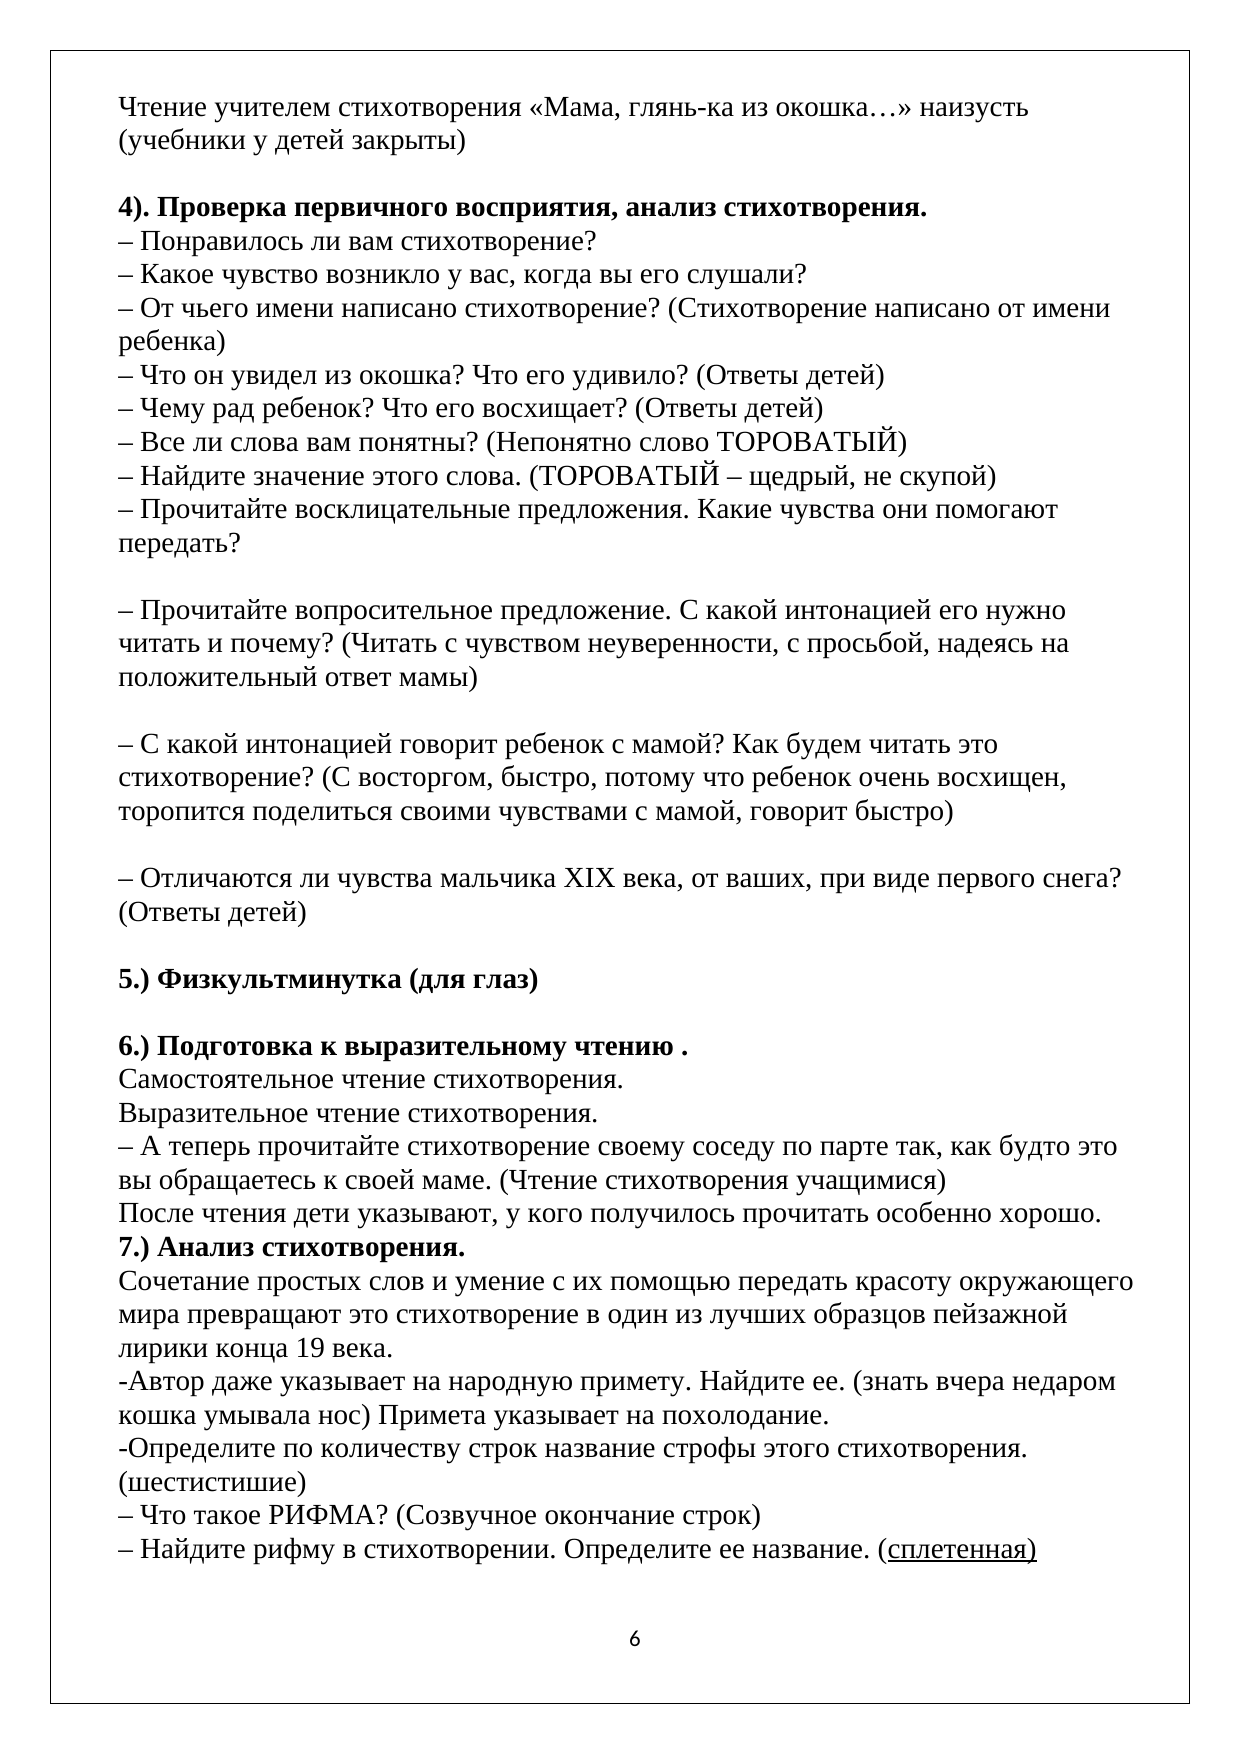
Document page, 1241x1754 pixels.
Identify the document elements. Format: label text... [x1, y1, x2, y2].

text Самостоятельное чтение стихотворения. [118, 1061, 1152, 1095]
text – Найдите значение этого слова. (ТОРОВАТЫЙ – щедрый, не скупой) [118, 458, 1152, 491]
text – С какой интонацией говорит ребенок с мамой? Как будем читать это стихотворение? (С восторгом, быстро, потому что ребенок очень восхищен, торопится поделиться своими чувствами с мамой, говорит быстро) [118, 726, 1152, 827]
text – Прочитайте вопросительное предложение. С какой интонацией его нужно читать и почему? (Читать с чувством неуверенности, с просьбой, надеясь на положительный ответ мамы) [118, 592, 1152, 692]
text – Прочитайте восклицательные предложения. Какие чувства они помогают передать? [118, 491, 1152, 558]
text -Определите по количеству строк название строфы этого стихотворения. (шестистишие) [118, 1430, 1152, 1497]
text – Отличаются ли чувства мальчика XIX века, от ваших, при виде первого снега? (Ответы детей) [118, 860, 1152, 927]
text – Найдите рифму в стихотворении. Определите ее название. (сплетенная) [118, 1531, 1152, 1564]
text Чтение учителем стихотворения «Мама, глянь-ка из окошка…» наизусть (учебники у детей закрыты) [118, 89, 1152, 156]
text – Понравилось ли вам стихотворение? [118, 223, 1152, 256]
text – Все ли слова вам понятны? (Непонятно слово ТОРОВАТЫЙ) [118, 424, 1152, 458]
text 6.) Подготовка к выразительному чтению . [118, 1028, 1152, 1061]
text После чтения дети указывают, у кого получилось прочитать особенно хорошо. [118, 1196, 1152, 1229]
text 5.) Физкультминутка (для глаз) [118, 961, 1152, 994]
text 4). Проверка первичного восприятия, анализ стихотворения. [118, 189, 1152, 223]
text -Автор даже указывает на народную примету. Найдите ее. (знать вчера недаром кошка умывала нос) Примета указывает на похолодание. [118, 1363, 1152, 1430]
text – Что такое РИФМА? (Созвучное окончание строк) [118, 1497, 1152, 1531]
text – А теперь прочитайте стихотворение своему соседу по парте так, как будто это вы обращаетесь к своей маме. (Чтение стихотворения учащимися) [118, 1128, 1152, 1196]
text – От чьего имени написано стихотворение? (Стихотворение написано от имени ребенка) [118, 290, 1152, 357]
text 7.) Анализ стихотворения. [118, 1229, 1152, 1263]
text – Какое чувство возникло у вас, когда вы его слушали? [118, 256, 1152, 290]
text – Что он увидел из окошка? Что его удивило? (Ответы детей) [118, 357, 1152, 391]
text Выразительное чтение стихотворения. [118, 1095, 1152, 1128]
text – Чему рад ребенок? Что его восхищает? (Ответы детей) [118, 391, 1152, 424]
text Сочетание простых слов и умение с их помощью передать красоту окружающего мира превращают это стихотворение в один из лучших образцов пейзажной лирики конца 19 века. [118, 1263, 1152, 1363]
